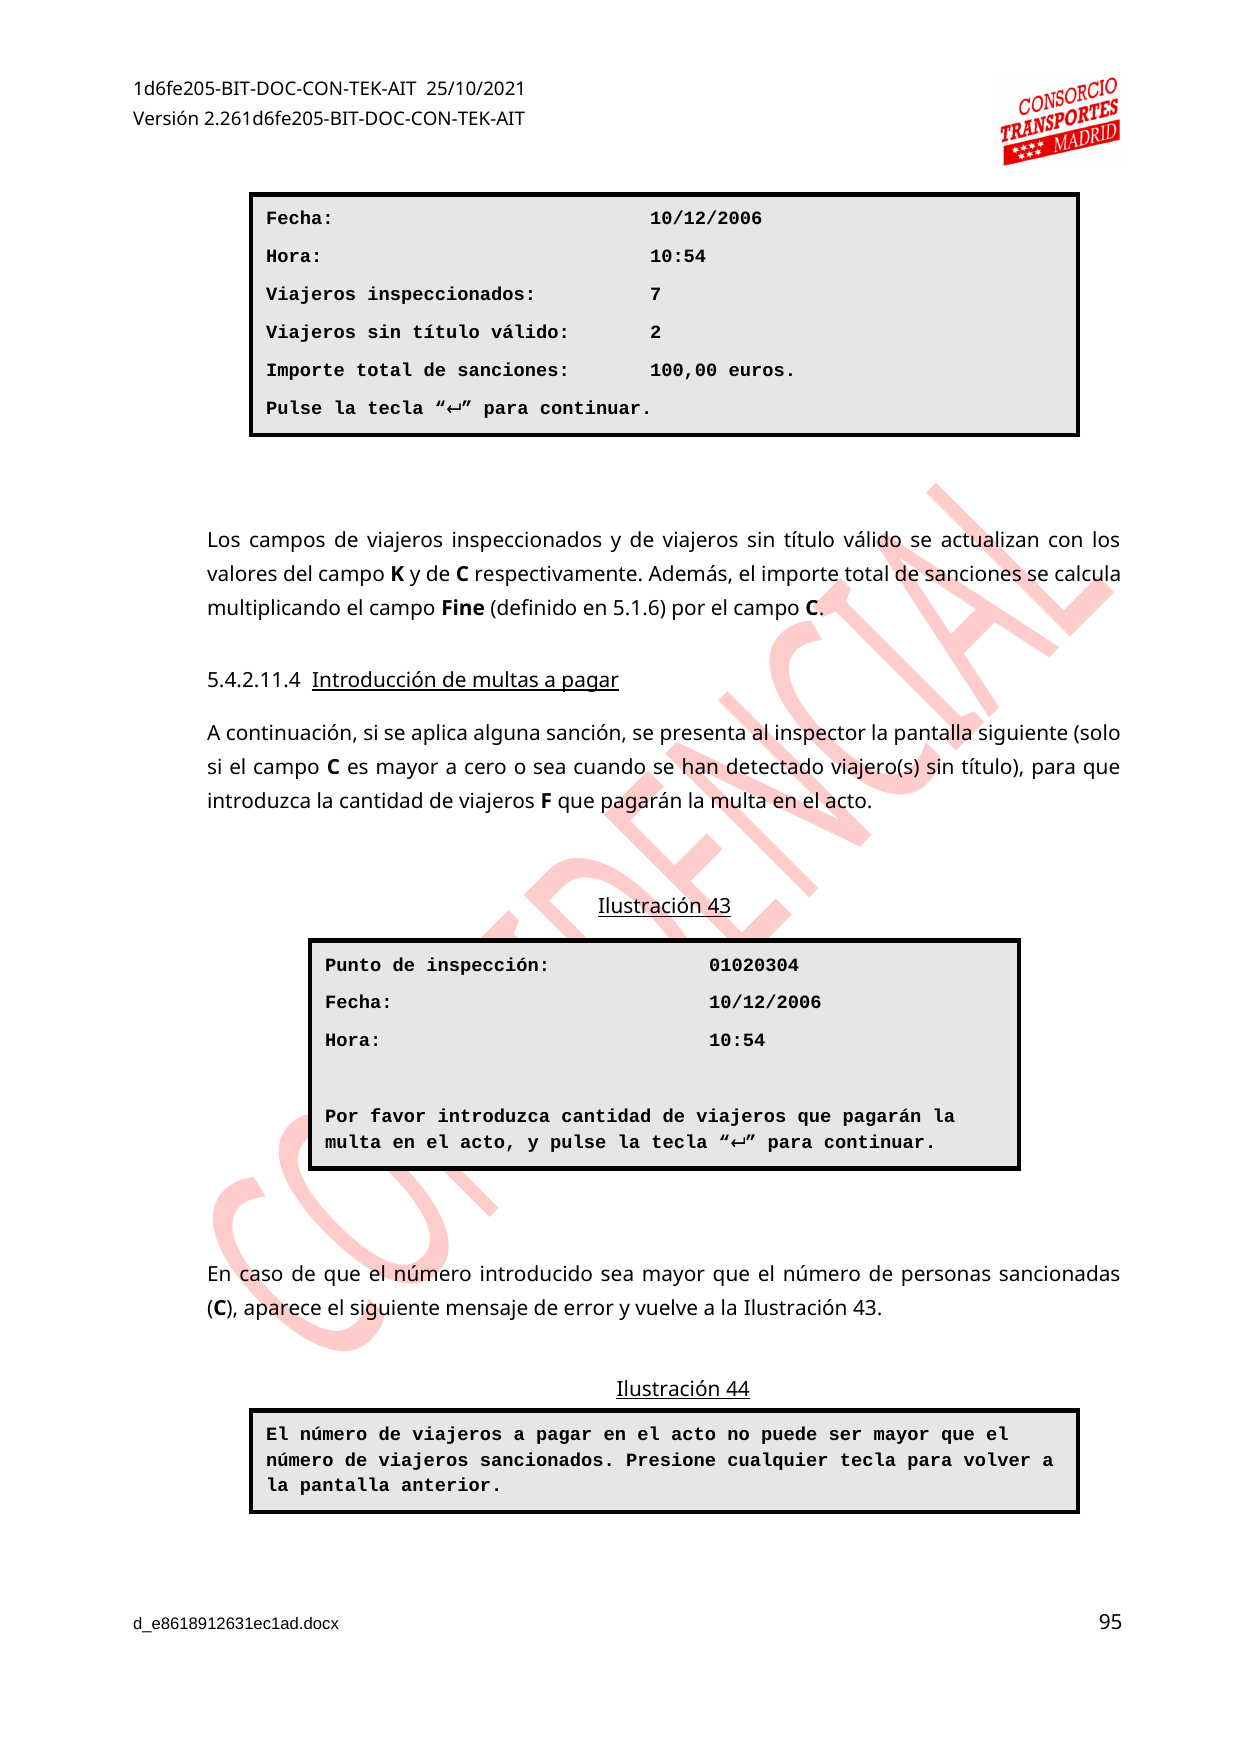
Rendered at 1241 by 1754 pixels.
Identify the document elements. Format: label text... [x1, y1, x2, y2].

text Pulse la tecla “” para continuar. [253, 382, 1076, 433]
text En caso de que el número introducido sea mayor que el número de personas sancionadas (C), aparece el siguiente mensaje de error y vuelve a la Ilustración 43. [207, 1259, 1122, 1322]
text Hora: 10:54 [253, 230, 1076, 268]
text Punto de inspección: 01020304 [312, 943, 1017, 976]
text Importe total de sanciones: 100,00 euros. [253, 344, 1076, 382]
subtitle Introducción de multas a pagar [207, 665, 1122, 693]
text Hora: 10:54 [312, 1014, 1017, 1052]
text Ilustración 44 [244, 1374, 1122, 1402]
text Fecha: 10/12/2006 [312, 976, 1017, 1014]
picture [996, 76, 1122, 166]
text Viajeros sin título válido: 2 [253, 306, 1076, 344]
text El número de viajeros a pagar en el acto no puede ser mayor que el número de viajeros sancionados. Presione cualquier tecla para volver a la pantalla anterior. [253, 1413, 1076, 1510]
text A continuación, si se aplica alguna sanción, se presenta al inspector la pantalla siguiente (solo si el campo C es mayor a cero o sea cuando se han detectado viajero(s) sin título), para que introduzca la cantidad de viajeros F que pagarán la multa en el acto. [207, 718, 1122, 814]
text Los campos de viajeros inspeccionados y de viajeros sin título válido se actualizan con los valores del campo K y de C respectivamente. Además, el importe total de sanciones se calcula multiplicando el campo Fine (definido en 5.1.6) por el campo C. [207, 525, 1122, 622]
text Ilustración 43 [207, 892, 1122, 920]
text Por favor introduzca cantidad de viajeros que pagarán la multa en el acto, y pulse la tecla “” para continuar. [312, 1090, 1017, 1166]
text Viajeros inspeccionados: 7 [253, 268, 1076, 306]
text Fecha: 10/12/2006 [253, 197, 1076, 230]
